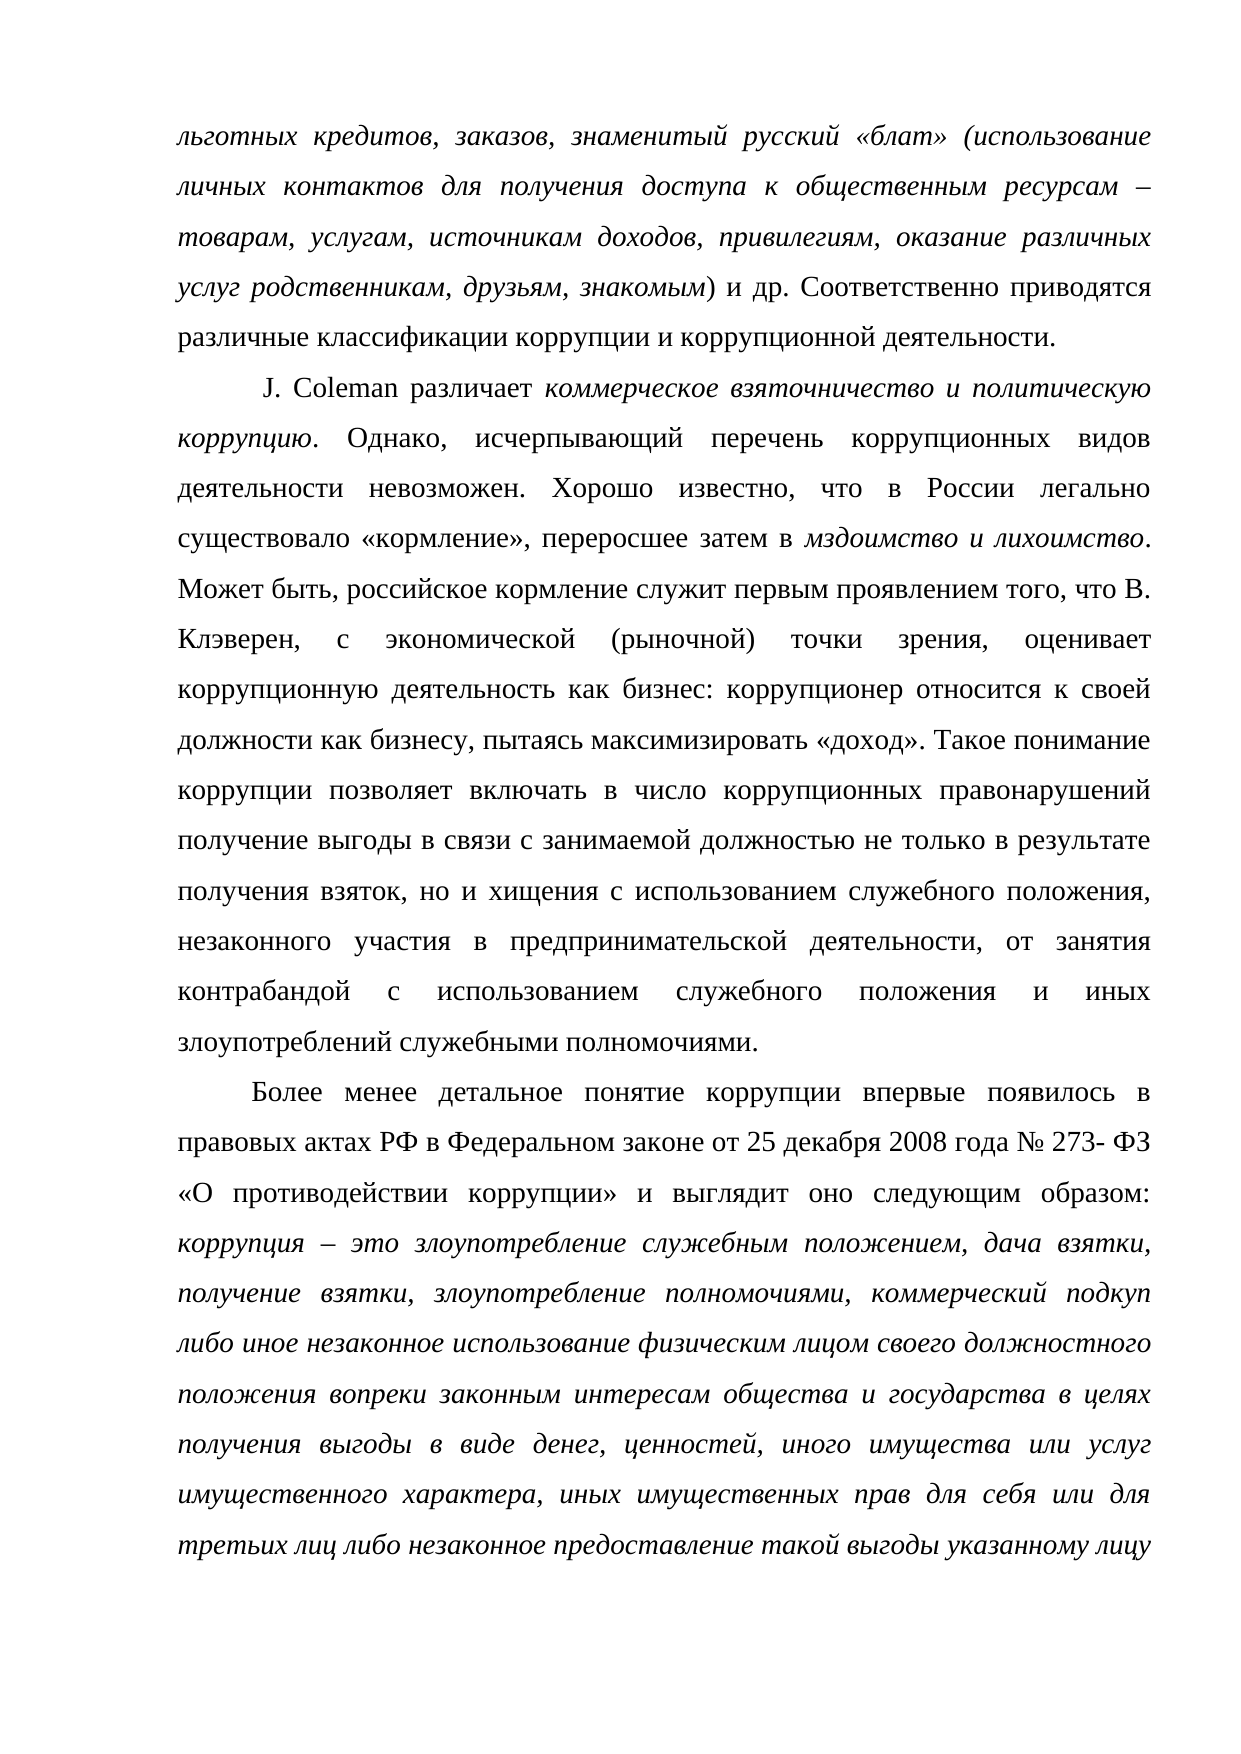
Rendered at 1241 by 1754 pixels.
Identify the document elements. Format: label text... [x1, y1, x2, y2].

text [177, 118, 1152, 353]
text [177, 1074, 1152, 1560]
text J. Coleman различает коммерческое взяточничество и политическую коррупцию. Однако, исчерпывающий перечень коррупционных видов деятельности невозможен. Хорошо известно, что в России легально существовало «кормление», переросшее затем в мздоимство и лихоимство. Может быть, российское кормление служит первым проявлением того, что В. Клэверен, с экономической (рыночной) точки зрения, оценивает коррупционную деятельность как бизнес: коррупционер относится к своей должности как бизнесу, пытаясь максимизировать «доход». Такое понимание коррупции позволяет включать в число коррупционных правонарушений получение выгоды в связи с занимаемой должностью не только в результате получения взяток, но и хищения с использованием служебного положения, незаконного участия в предпринимательской деятельности, от занятия контрабандой с использованием служебного положения и иных злоупотреблений служебными полномочиями. [177, 370, 1152, 1057]
